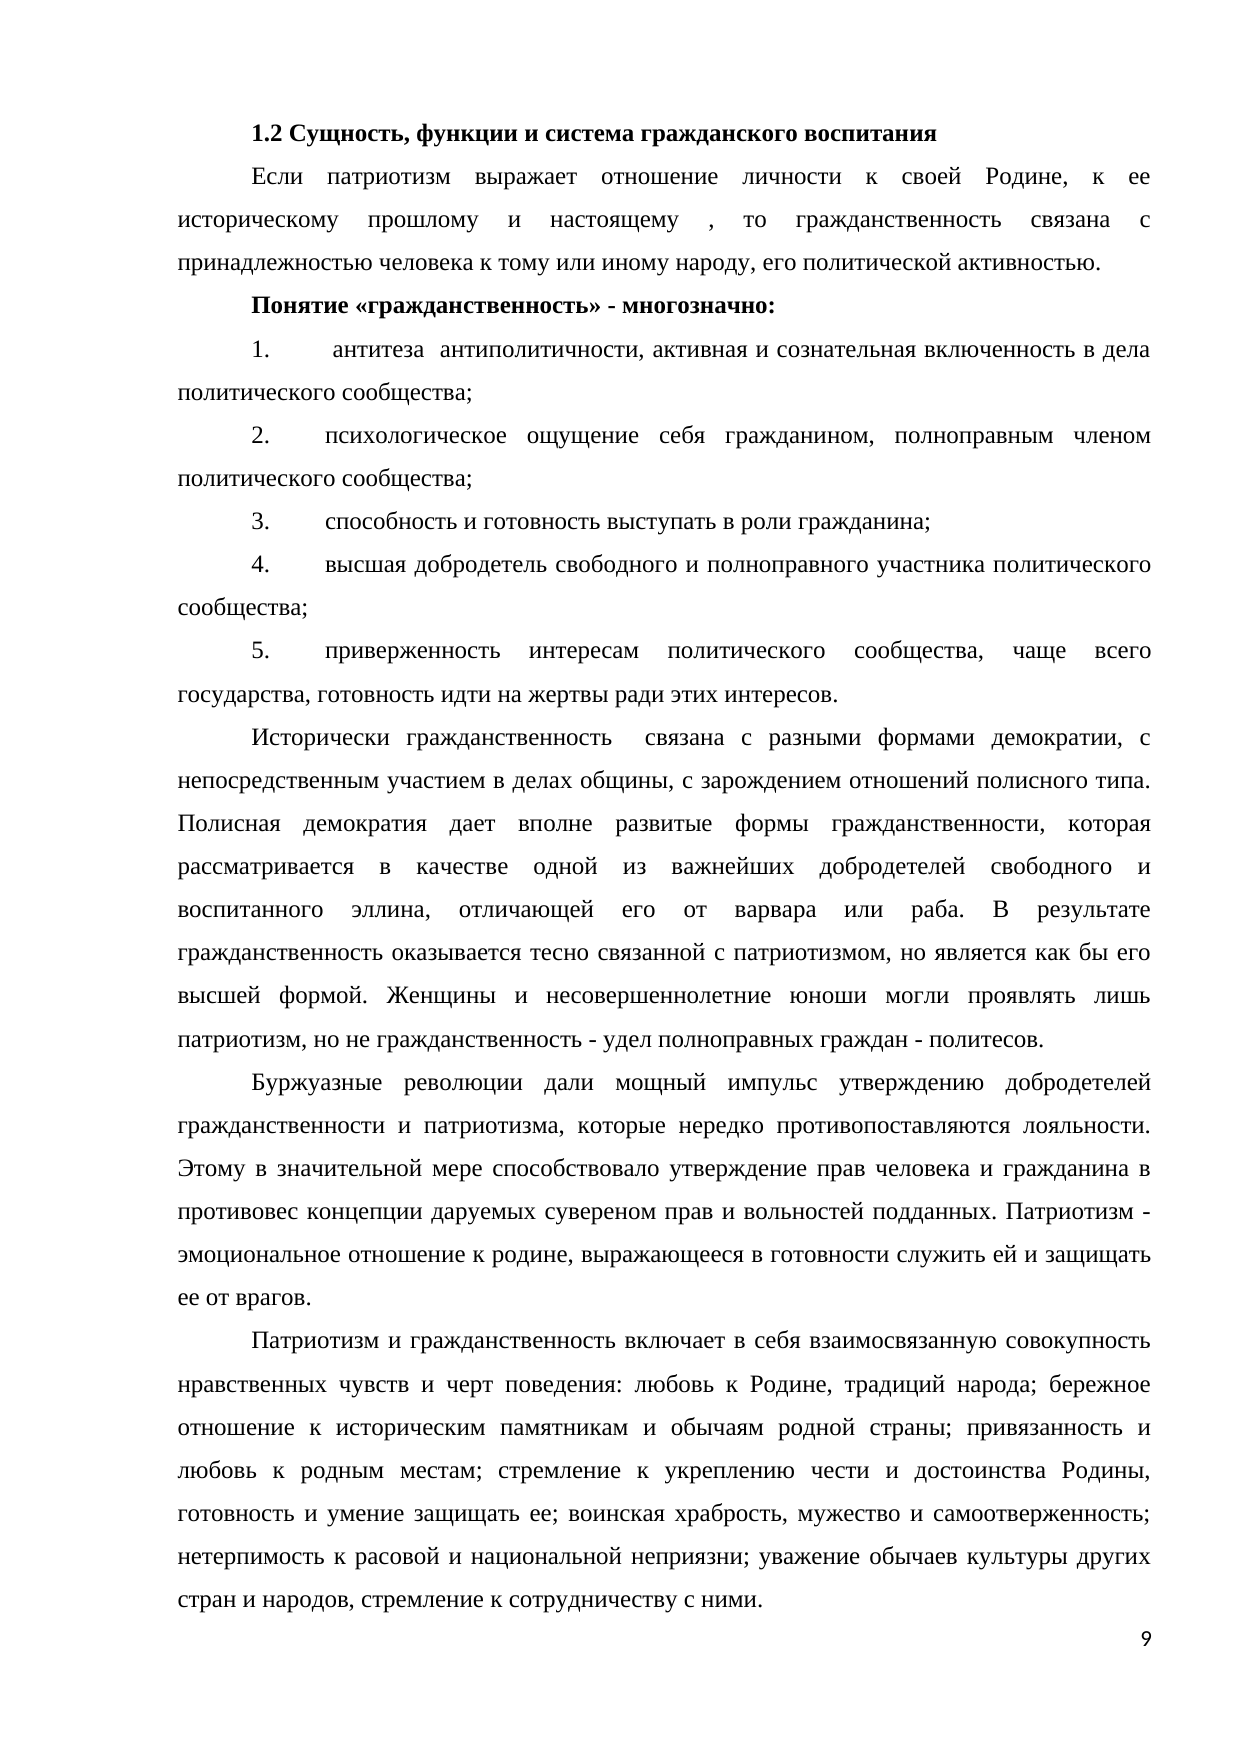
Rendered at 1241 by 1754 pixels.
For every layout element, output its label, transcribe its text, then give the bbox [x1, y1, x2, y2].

list приверженность интересам политического сообщества, чаще всего государства, готовность идти на жертвы ради этих интересов. [177, 636, 1152, 707]
list способность и готовность выступать в роли гражданина; [177, 506, 1152, 535]
text 1.2 Сущность, функции и система гражданского воспитания [177, 118, 1152, 147]
list психологическое ощущение себя гражданином, полноправным членом политического сообщества; [177, 420, 1152, 492]
list высшая добродетель свободного и полноправного участника политического сообщества; [177, 549, 1152, 621]
text Буржуазные революции дали мощный импульс утверждению добродетелей гражданственности и патриотизма, которые нередко противопоставляются лояльности. Этому в значительной мере способствовало утверждение прав человека и гражданина в противовес концепции даруемых сувереном прав и вольностей подданных. Патриотизм - эмоциональное отношение к родине, выражающееся в готовности служить ей и защищать ее от врагов. [177, 1067, 1152, 1311]
text Понятие «гражданственность» - многозначно: [177, 291, 1152, 319]
text Если патриотизм выражает отношение личности к своей Родине, к ее историческому прошлому и настоящему , то гражданственность связана с принадлежностью человека к тому или иному народу, его политической активностью. [177, 161, 1152, 276]
text Патриотизм и гражданственность включает в себя взаимосвязанную совокупность нравственных чувств и черт поведения: любовь к Родине, традиций народа; бережное отношение к историческим памятникам и обычаям родной страны; привязанность и любовь к родным местам; стремление к укреплению чести и достоинства Родины, готовность и умение защищать ее; воинская храбрость, мужество и самоотверженность; нетерпимость к расовой и национальной неприязни; уважение обычаев культуры других стран и народов, стремление к сотрудничеству с ними. [177, 1326, 1152, 1613]
text Исторически гражданственность связана с разными формами демократии, с непосредственным участием в делах общины, с зарождением отношений полисного типа. Полисная демократия дает вполне развитые формы гражданственности, которая рассматривается в качестве одной из важнейших добродетелей свободного и воспитанного эллина, отличающей его от варвара или раба. В результате гражданственность оказывается тесно связанной с патриотизмом, но является как бы его высшей формой. Женщины и несовершеннолетние юноши могли проявлять лишь патриотизм, но не гражданственность - удел полноправных граждан - политесов. [177, 722, 1152, 1052]
list антитеза антиполитичности, активная и сознательная включенность в дела политического сообщества; [177, 334, 1152, 406]
